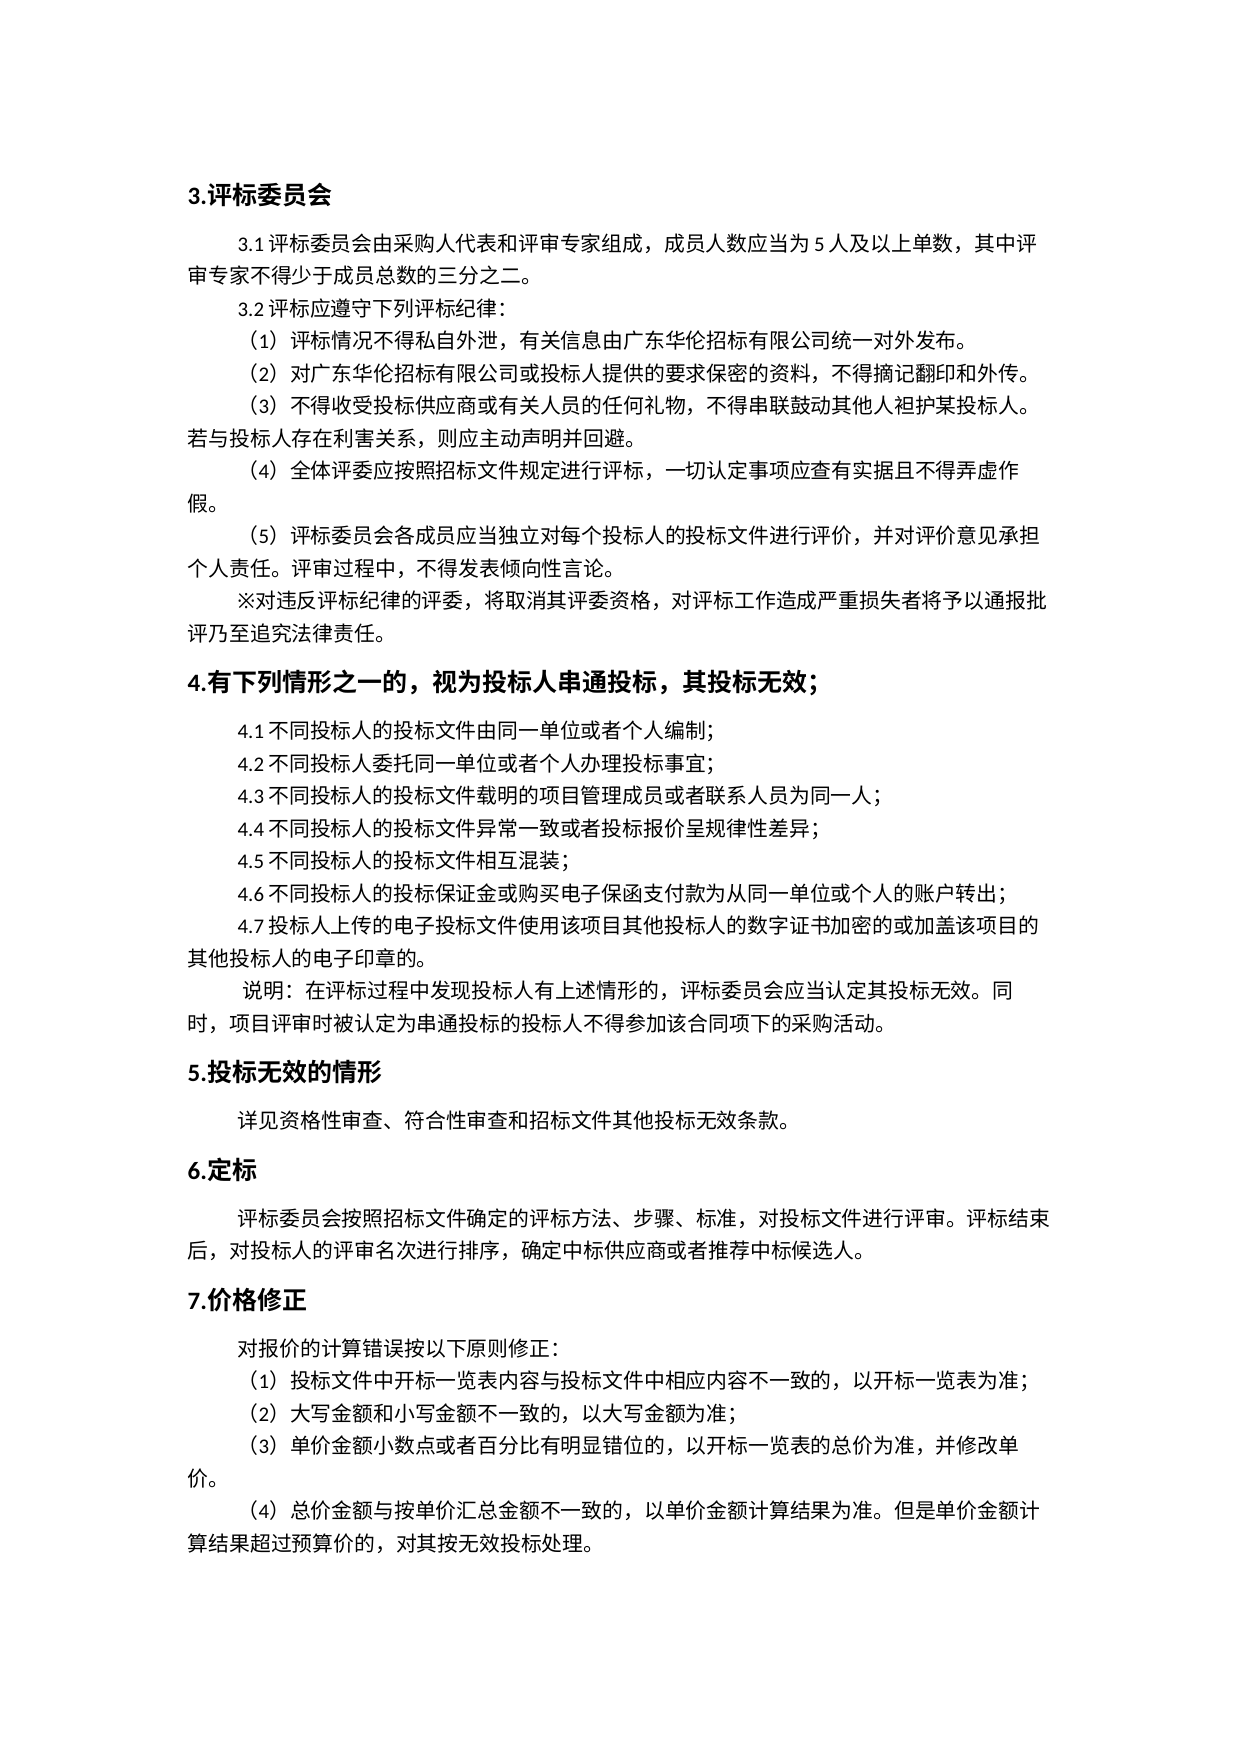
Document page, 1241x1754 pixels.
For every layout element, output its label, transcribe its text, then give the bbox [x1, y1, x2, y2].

text 4.2不同投标人委托同一单位或者个人办理投标事宜； [187, 747, 1053, 779]
text 说明：在评标过程中发现投标人有上述情形的，评标委员会应当认定其投标无效。同时，项目评审时被认定为串通投标的投标人不得参加该合同项下的采购活动。 [187, 974, 1053, 1039]
text 详见资格性审查、符合性审查和招标文件其他投标无效条款。 [187, 1104, 1053, 1137]
text （1）投标文件中开标一览表内容与投标文件中相应内容不一致的，以开标一览表为准； [187, 1364, 1053, 1397]
text 7.价格修正 [187, 1267, 1053, 1332]
text 4.3不同投标人的投标文件载明的项目管理成员或者联系人员为同一人； [187, 779, 1053, 812]
text 3.2评标应遵守下列评标纪律： [187, 292, 1053, 324]
text （3）单价金额小数点或者百分比有明显错位的，以开标一览表的总价为准，并修改单价。 [187, 1429, 1053, 1494]
text （4）全体评委应按照招标文件规定进行评标，一切认定事项应查有实据且不得弄虚作假。 [187, 454, 1053, 519]
text 4.4不同投标人的投标文件异常一致或者投标报价呈规律性差异； [187, 812, 1053, 844]
text 3.评标委员会 [187, 162, 1053, 227]
text （5）评标委员会各成员应当独立对每个投标人的投标文件进行评价，并对评价意见承担个人责任。评审过程中，不得发表倾向性言论。 [187, 519, 1053, 584]
text 5.投标无效的情形 [187, 1039, 1053, 1104]
text 4.有下列情形之一的，视为投标人串通投标，其投标无效； [187, 649, 1053, 714]
text （3）不得收受投标供应商或有关人员的任何礼物，不得串联鼓动其他人袒护某投标人。若与投标人存在利害关系，则应主动声明并回避。 [187, 389, 1053, 454]
text 3.1评标委员会由采购人代表和评审专家组成，成员人数应当为5人及以上单数，其中评审专家不得少于成员总数的三分之二。 [187, 227, 1053, 292]
text 对报价的计算错误按以下原则修正： [187, 1332, 1053, 1364]
text 6.定标 [187, 1137, 1053, 1202]
text ※对违反评标纪律的评委，将取消其评委资格，对评标工作造成严重损失者将予以通报批评乃至追究法律责任。 [187, 584, 1053, 649]
text （2）对广东华伦招标有限公司或投标人提供的要求保密的资料，不得摘记翻印和外传。 [187, 357, 1053, 389]
text （4）总价金额与按单价汇总金额不一致的，以单价金额计算结果为准。但是单价金额计算结果超过预算价的，对其按无效投标处理。 [187, 1494, 1053, 1559]
text （2）大写金额和小写金额不一致的，以大写金额为准； [187, 1397, 1053, 1429]
text （1）评标情况不得私自外泄，有关信息由广东华伦招标有限公司统一对外发布。 [187, 324, 1053, 357]
text 4.7投标人上传的电子投标文件使用该项目其他投标人的数字证书加密的或加盖该项目的其他投标人的电子印章的。 [187, 909, 1053, 974]
text 4.5不同投标人的投标文件相互混装； [187, 844, 1053, 877]
text 4.1不同投标人的投标文件由同一单位或者个人编制； [187, 714, 1053, 747]
text 评标委员会按照招标文件确定的评标方法、步骤、标准，对投标文件进行评审。评标结束后，对投标人的评审名次进行排序，确定中标供应商或者推荐中标候选人。 [187, 1202, 1053, 1267]
text 4.6不同投标人的投标保证金或购买电子保函支付款为从同一单位或个人的账户转出； [187, 877, 1053, 909]
